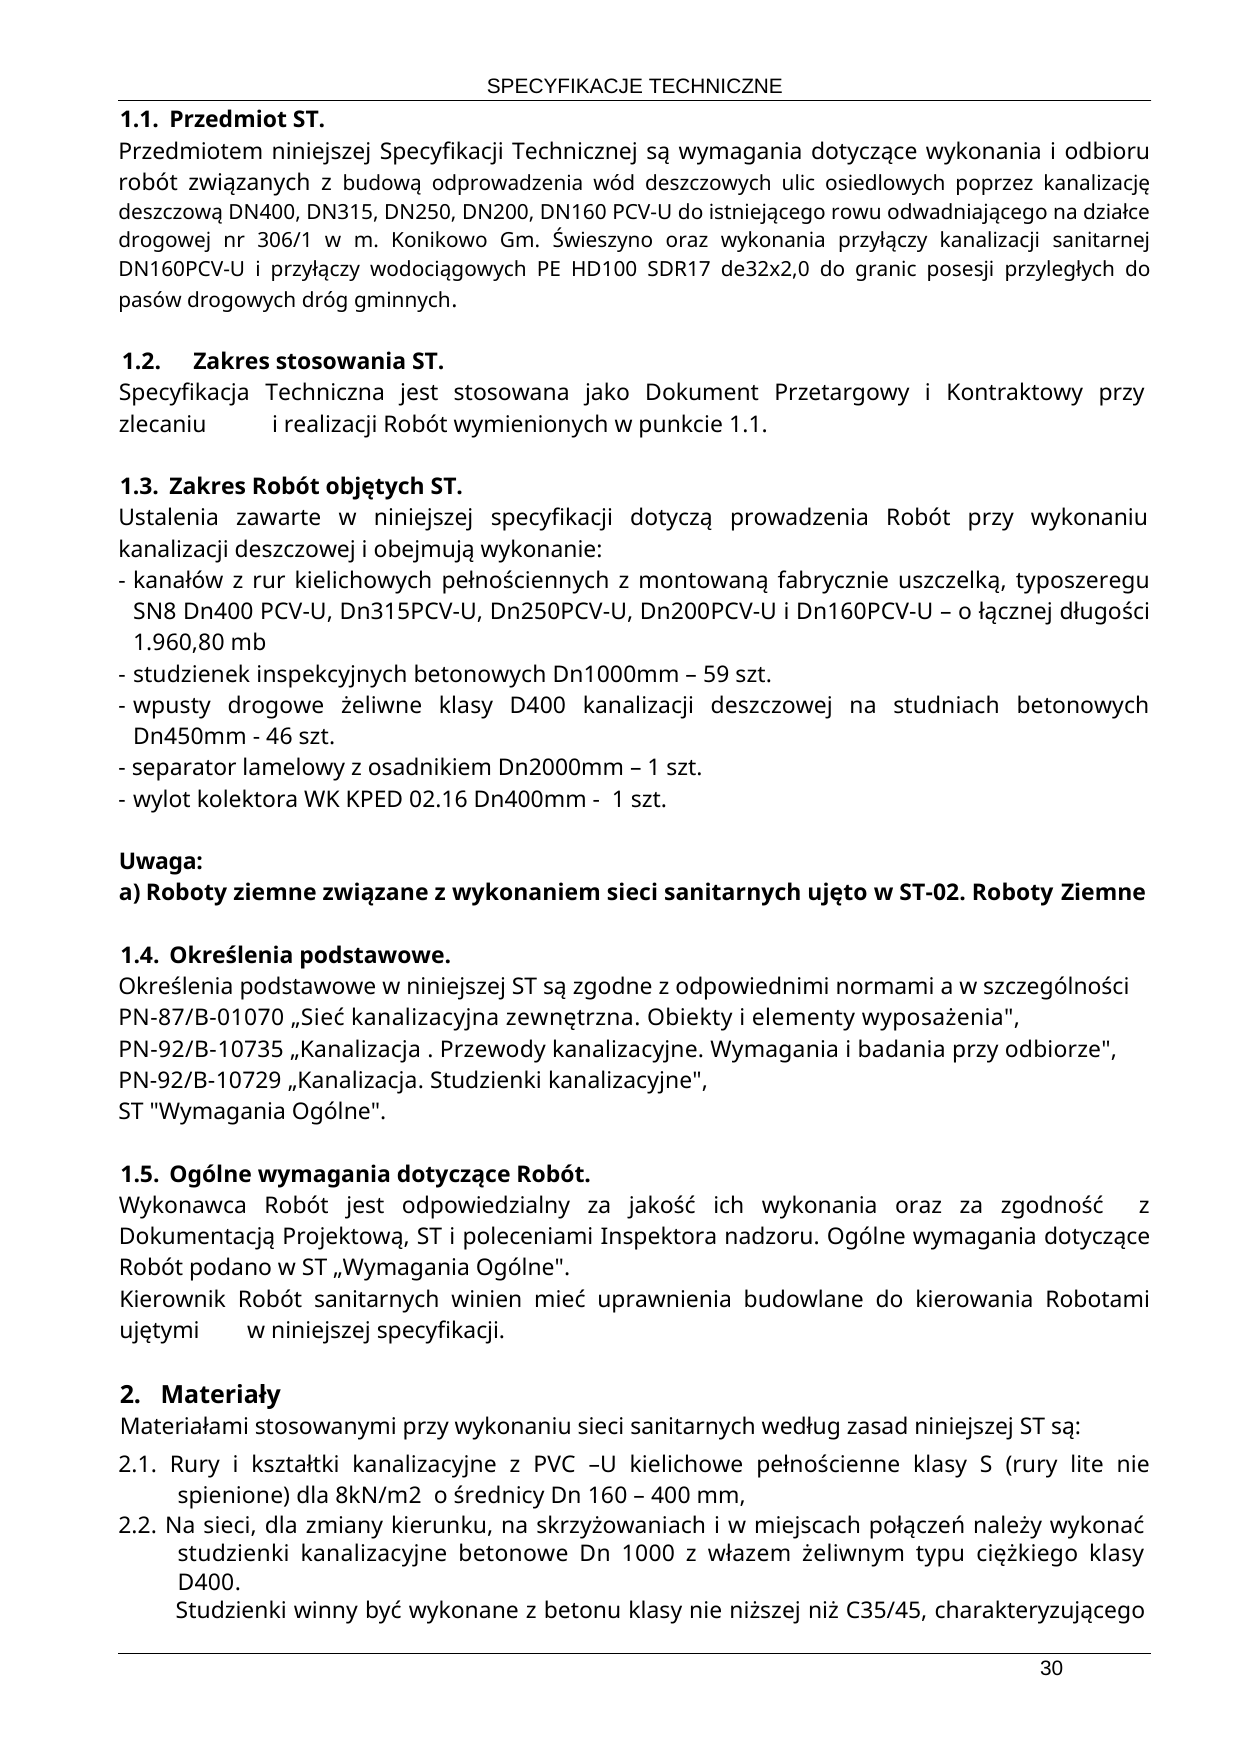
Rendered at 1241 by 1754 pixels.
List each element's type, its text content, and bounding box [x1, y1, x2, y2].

text 2. Materiały [119, 1376, 1151, 1410]
text Kierownik Robót sanitarnych winien mieć uprawnienia budowlane do kierowania Robotami ujętymi w niniejszej specyfikacji. [119, 1282, 1151, 1345]
text Materiałami stosowanymi przy wykonaniu sieci sanitarnych według zasad niniejszej ST są: [119, 1410, 1151, 1442]
text Określenia podstawowe w niniejszej ST są zgodne z odpowiednimi normami a w szczególności [118, 970, 1151, 1001]
text ST "Wymagania Ogólne". [118, 1095, 1151, 1126]
text 1.3. Zakres Robót objętych ST. [119, 470, 1151, 501]
text 2.1. Rury i kształtki kanalizacyjne z PVC –U kielichowe pełnościenne klasy S (rury lite nie spienione) dla 8kN/m2 o średnicy Dn 160 – 400 mm, [118, 1448, 1151, 1510]
text 1.1. Przedmiot ST. [119, 103, 1151, 135]
text Przedmiotem niniejszej Specyfikacji Technicznej są wymagania dotyczące wykonania i odbioru robót związanych z budową odprowadzenia wód deszczowych ulic osiedlowych poprzez kanalizację deszczową DN400, DN315, DN250, DN200, DN160 PCV-U do istniejącego rowu odwadniającego na działce drogowej nr 306/1 w m. Konikowo Gm. Świeszyno oraz wykonania przyłączy kanalizacji sanitarnej DN160PCV-U i przyłączy wodociągowych PE HD100 SDR17 de32x2,0 do granic posesji przyległych do pasów drogowych dróg gminnych. [118, 135, 1151, 314]
text PN-87/B-01070 „Sieć kanalizacyjna zewnętrzna. Obiekty i elementy wyposażenia", [118, 1001, 1151, 1032]
list Roboty ziemne związane z wykonaniem sieci sanitarnych ujęto w ST-02. Roboty Ziemne [119, 876, 1151, 907]
text Uwaga: [119, 845, 1151, 876]
list - wylot kolektora WK KPED 02.16 Dn400mm - 1 szt. [118, 782, 1151, 814]
text PN-92/B-10735 „Kanalizacja . Przewody kanalizacyjne. Wymagania i badania przy odbiorze", [118, 1032, 1151, 1064]
text Ustalenia zawarte w niniejszej specyfikacji dotyczą prowadzenia Robót przy wykonaniu kanalizacji deszczowej i obejmują wykonanie: [118, 501, 1149, 564]
list - separator lamelowy z osadnikiem Dn2000mm – 1 szt. [118, 751, 1151, 782]
list - kanałów z rur kielichowych pełnościennych z montowaną fabrycznie uszczelką, typoszeregu SN8 Dn400 PCV-U, Dn315PCV-U, Dn250PCV-U, Dn200PCV-U i Dn160PCV-U – o łącznej długości 1.960,80 mb [118, 564, 1151, 657]
list - studzienek inspekcyjnych betonowych Dn1000mm – 59 szt. [118, 657, 1151, 689]
text Wykonawca Robót jest odpowiedzialny za jakość ich wykonania oraz za zgodność z Dokumentacją Projektową, ST i poleceniami Inspektora nadzoru. Ogólne wymagania dotyczące Robót podano w ST „Wymagania Ogólne". [119, 1189, 1151, 1282]
text PN-92/B-10729 „Kanalizacja. Studzienki kanalizacyjne", [118, 1064, 1151, 1095]
text 1.2. Zakres stosowania ST. [122, 345, 1151, 376]
list - wpusty drogowe żeliwne klasy D400 kanalizacji deszczowej na studniach betonowych Dn450mm - 46 szt. [118, 689, 1151, 751]
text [118, 1596, 1146, 1624]
text 1.5. Ogólne wymagania dotyczące Robót. [120, 1157, 1151, 1189]
text 1.4. Określenia podstawowe. [120, 939, 1151, 970]
text Specyfikacja Techniczna jest stosowana jako Dokument Przetargowy i Kontraktowy przy zlecaniu i realizacji Robót wymienionych w punkcie 1.1. [119, 376, 1145, 439]
text 2.2. Na sieci, dla zmiany kierunku, na skrzyżowaniach i w miejscach połączeń należy wykonać studzienki kanalizacyjne betonowe Dn 1000 z włazem żeliwnym typu ciężkiego klasy D400. [118, 1510, 1146, 1596]
